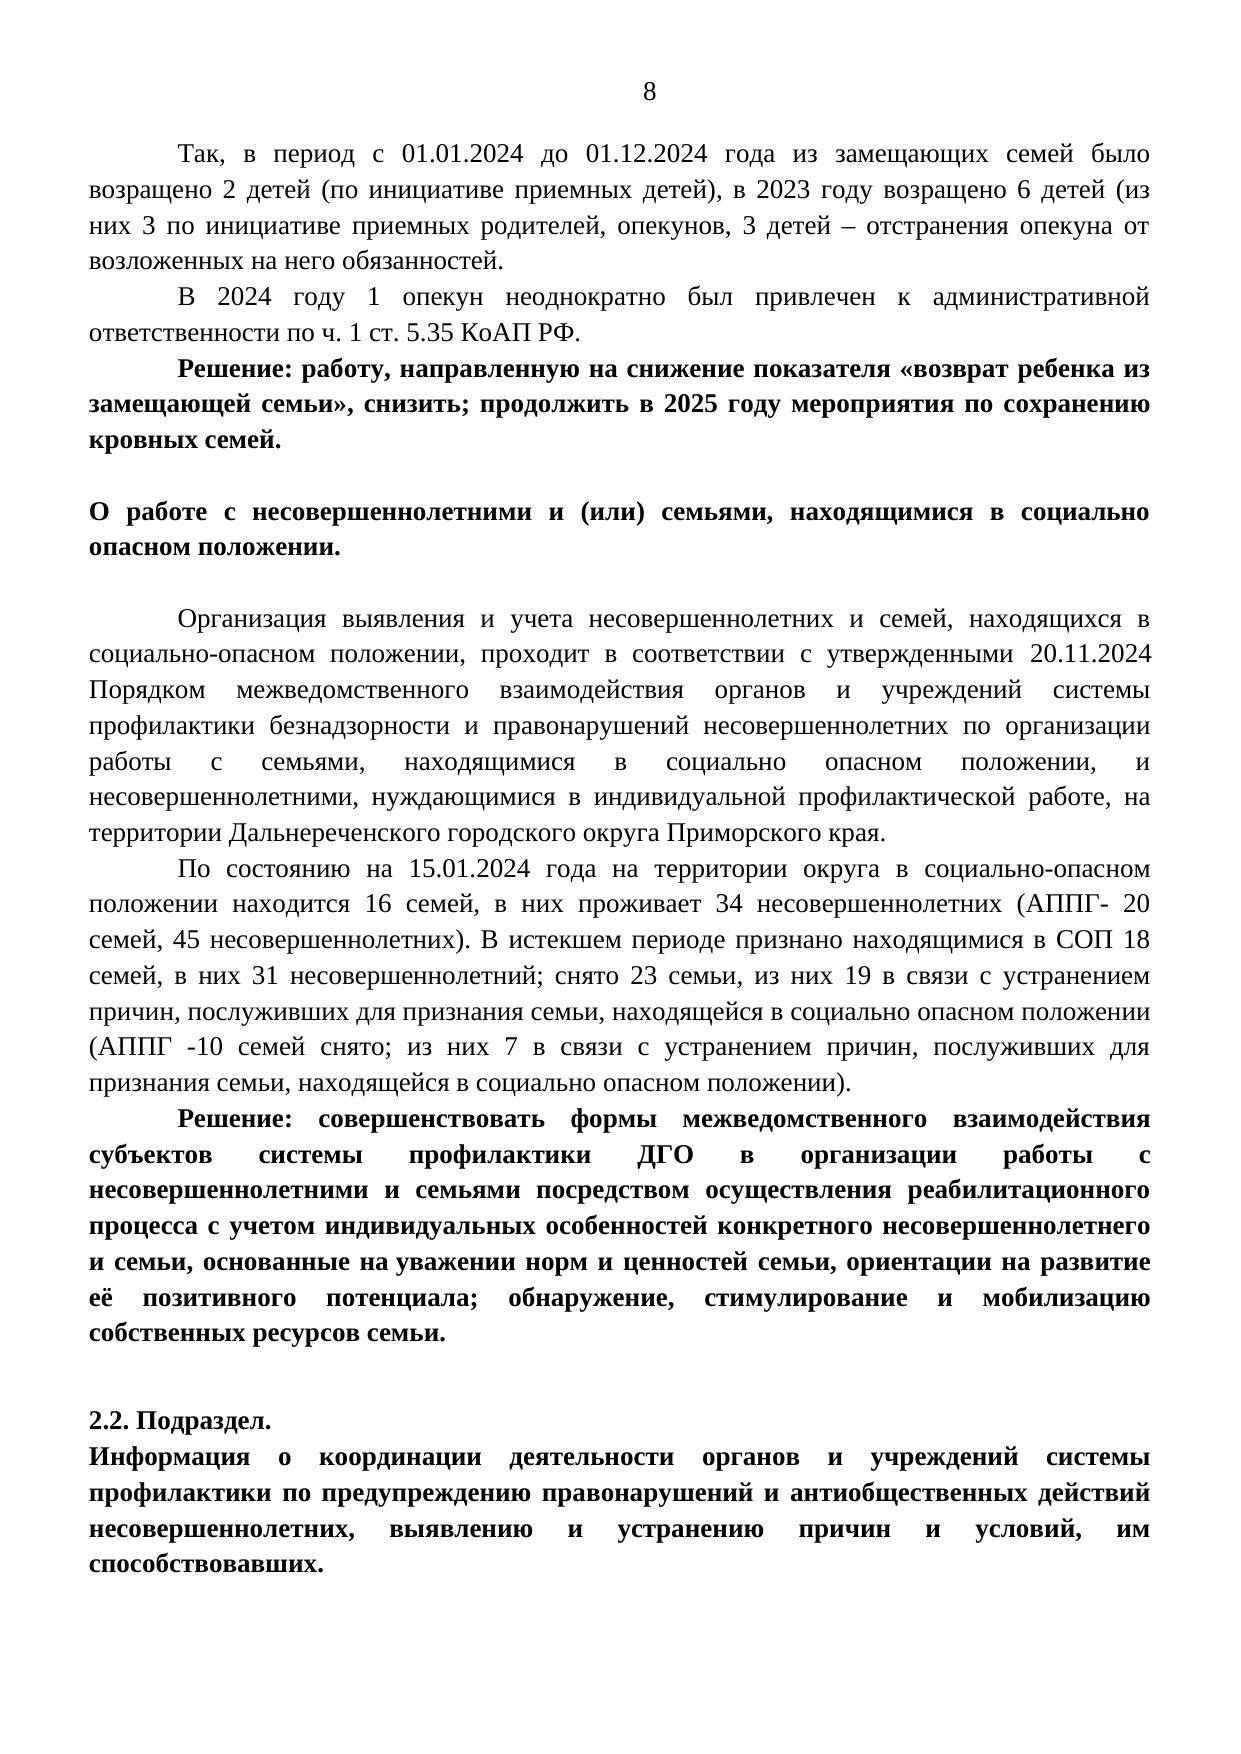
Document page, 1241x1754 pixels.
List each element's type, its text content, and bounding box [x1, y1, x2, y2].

list О работе с несовершеннолетними и (или) семьями, находящимися в социально опасном положении. [89, 494, 1152, 561]
list По состоянию на 15.01.2024 года на территории округа в социально-опасном положении находится 16 семей, в них проживает 34 несовершеннолетних (АППГ- 20 семей, 45 несовершеннолетних). В истекшем периоде признано находящимися в СОП 18 семей, в них 31 несовершеннолетний; снято 23 семьи, из них 19 в связи с устранением причин, послуживших для признания семьи, находящейся в социально опасном положении (АППГ -10 семей снято; из них 7 в связи с устранением причин, послуживших для признания семьи, находящейся в социально опасном положении). [89, 852, 1152, 1097]
text В 2024 году 1 опекун неоднократно был привлечен к административной ответственности по ч. 1 ст. 5.35 КоАП РФ. [89, 280, 1152, 347]
list Организация выявления и учета несовершеннолетних и семей, находящихся в социально-опасном положении, проходит в соответствии с утвержденными 20.11.2024 Порядком межведомственного взаимодействия органов и учреждений системы профилактики безнадзорности и правонарушений несовершеннолетних по организации работы с семьями, находящимися в социально опасном положении, и несовершеннолетними, нуждающимися в индивидуальной профилактической работе, на территории Дальнереченского городского округа Приморского края. [89, 602, 1152, 847]
text Информация о координации деятельности органов и учреждений системы профилактики по предупреждению правонарушений и антиобщественных действий несовершеннолетних, выявлению и устранению причин и условий, им способствовавших. [89, 1440, 1152, 1578]
text 2.2. Подраздел. [89, 1404, 1152, 1436]
text Так, в период с 01.01.2024 до 01.12.2024 года из замещающих семей было возращено 2 детей (по инициативе приемных детей), в 2023 году возращено 6 детей (из них 3 по инициативе приемных родителей, опекунов, 3 детей – отстранения опекуна от возложенных на него обязанностей. [89, 137, 1152, 276]
text Решение: работу, направленную на снижение показателя «возврат ребенка из замещающей семьи», снизить; продолжить в 2025 году мероприятия по сохранению кровных семей. [89, 352, 1152, 454]
list Решение: совершенствовать формы межведомственного взаимодействия субъектов системы профилактики ДГО в организации работы с несовершеннолетними и семьями посредством осуществления реабилитационного процесса с учетом индивидуальных особенностей конкретного несовершеннолетнего и семьи, основанные на уважении норм и ценностей семьи, ориентации на развитие её позитивного потенциала; обнаружение, стимулирование и мобилизацию собственных ресурсов семьи. [89, 1102, 1152, 1347]
